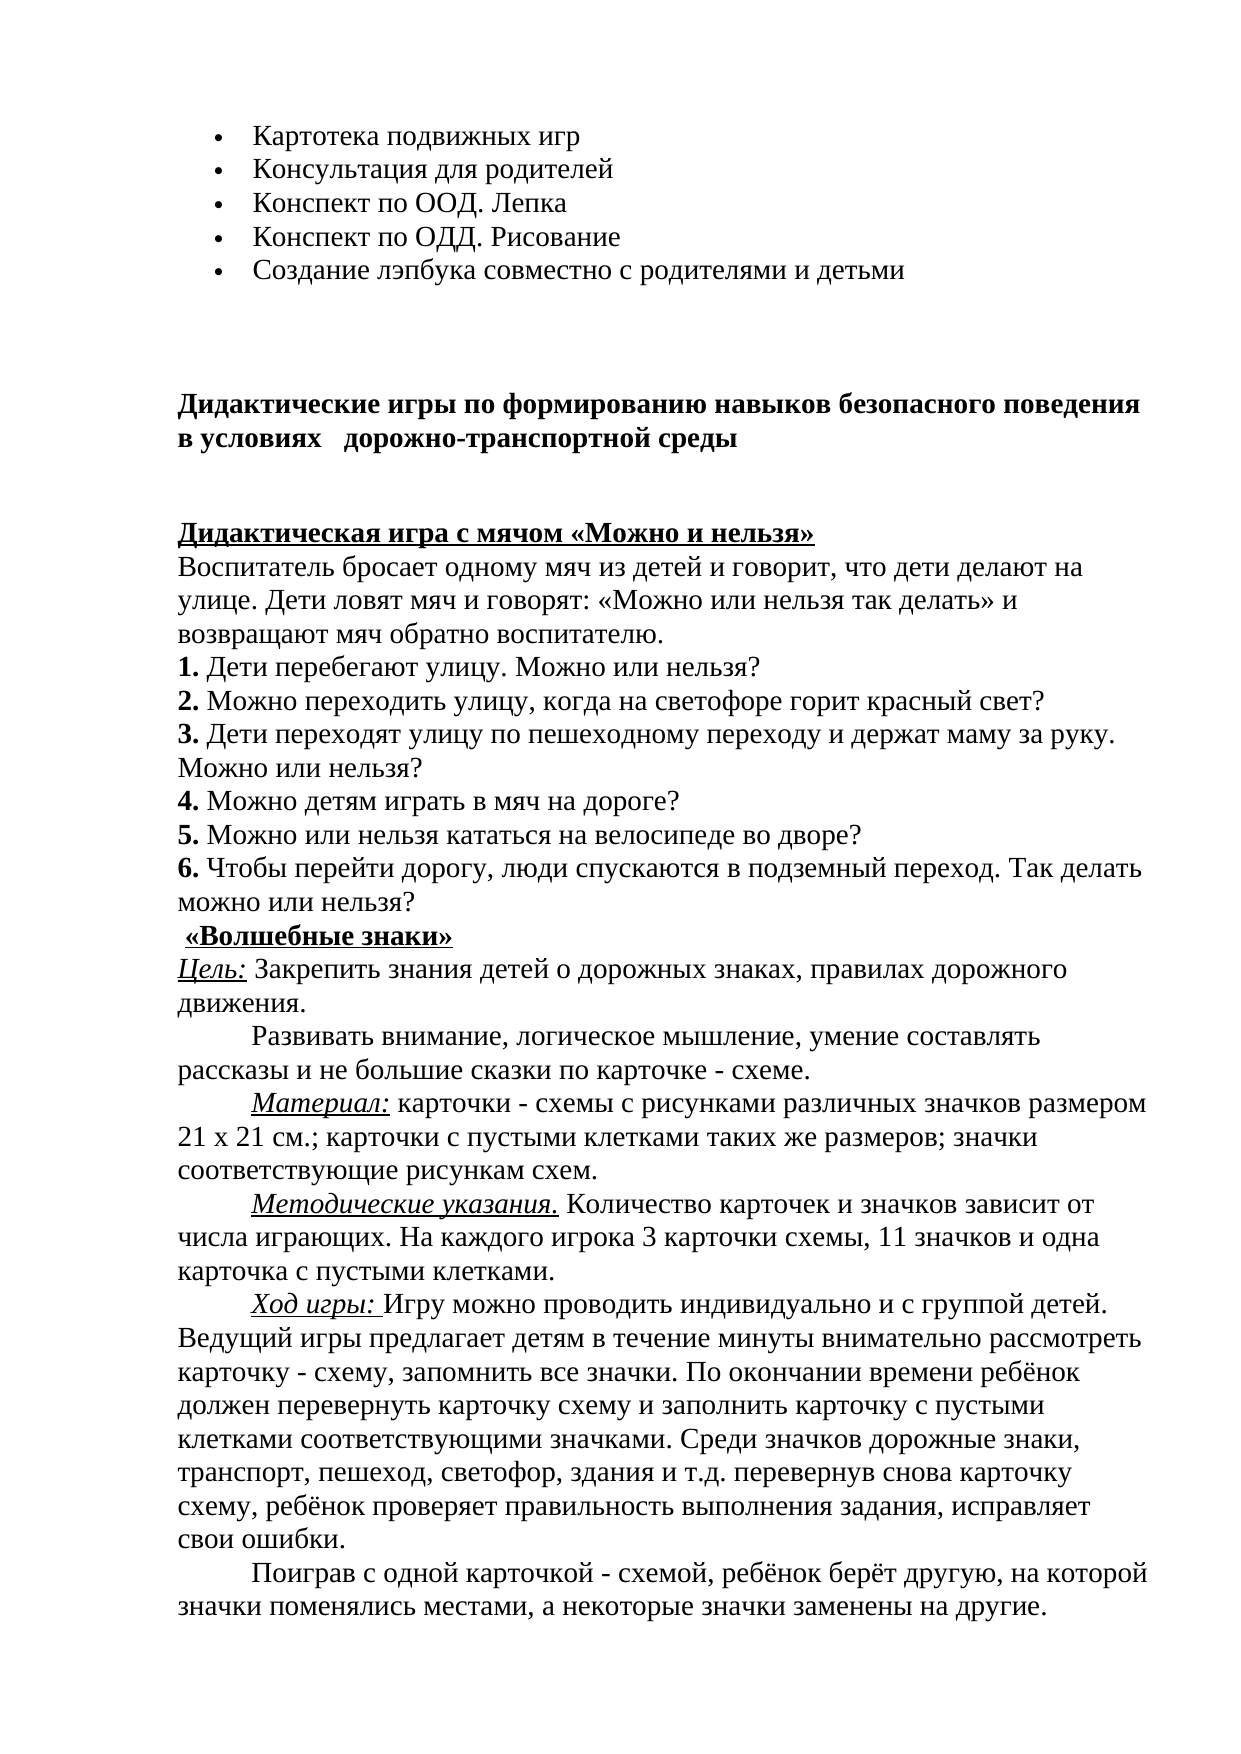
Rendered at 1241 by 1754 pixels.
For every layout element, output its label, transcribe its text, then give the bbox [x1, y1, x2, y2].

list Консультация для родителей [215, 152, 1152, 185]
text Дидактическая игра с мячом «Можно и нельзя» [177, 515, 1152, 549]
text Развивать внимание, логическое мышление, умение составлять рассказы и не большие сказки по карточке - схеме. [177, 1018, 1152, 1085]
text 1. Дети перебегают улицу. Можно или нельзя? [177, 649, 1152, 683]
text Методические указания. Количество карточек и значков зависит от числа играющих. На каждого игрока 3 карточки схемы, 11 значков и одна карточка с пустыми клетками. [177, 1186, 1152, 1287]
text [177, 1555, 1152, 1622]
text «Волшебные знаки» [177, 918, 1152, 951]
text Материал: карточки - схемы с рисунками различных значков размером 21 х 21 см.; карточки с пустыми клетками таких же размеров; значки соответствующие рисункам схем. [177, 1085, 1152, 1186]
list Картотека подвижных игр [215, 118, 1152, 152]
text Дидактические игры по формированию навыков безопасного поведения в условиях дорожно-транспортной среды [177, 386, 1152, 453]
text Цель: Закрепить знания детей о дорожных знаках, правилах дорожного движения. [177, 951, 1152, 1018]
text 6. Чтобы перейти дорогу, люди спускаются в подземный переход. Так делать можно или нельзя? [177, 851, 1152, 918]
text 5. Можно или нельзя кататься на велосипеде во дворе? [177, 817, 1152, 851]
text 4. Можно детям играть в мяч на дороге? [177, 783, 1152, 817]
list Конспект по ОДД. Рисование [215, 219, 1152, 252]
text Ход игры: Игру можно проводить индивидуально и с группой детей. Ведущий игры предлагает детям в течение минуты внимательно рассмотреть карточку - схему, запомнить все значки. По окончании времени ребёнок должен перевернуть карточку схему и заполнить карточку с пустыми клетками соответствующими значками. Среди значков дорожные знаки, транспорт, пешеход, светофор, здания и т.д. перевернув снова карточку схему, ребёнок проверяет правильность выполнения задания, исправляет свои ошибки. [177, 1287, 1152, 1555]
list Создание лэпбука совместно с родителями и детьми [215, 252, 1152, 286]
list Конспект по ООД. Лепка [215, 185, 1152, 219]
text 3. Дети переходят улицу по пешеходному переходу и держат маму за руку. Можно или нельзя? [177, 716, 1152, 783]
text Воспитатель бросает одному мяч из детей и говорит, что дети делают на улице. Дети ловят мяч и говорят: «Можно или нельзя так делать» и возвращают мяч обратно воспитателю. [177, 549, 1152, 649]
text 2. Можно переходить улицу, когда на светофоре горит красный свет? [177, 683, 1152, 716]
